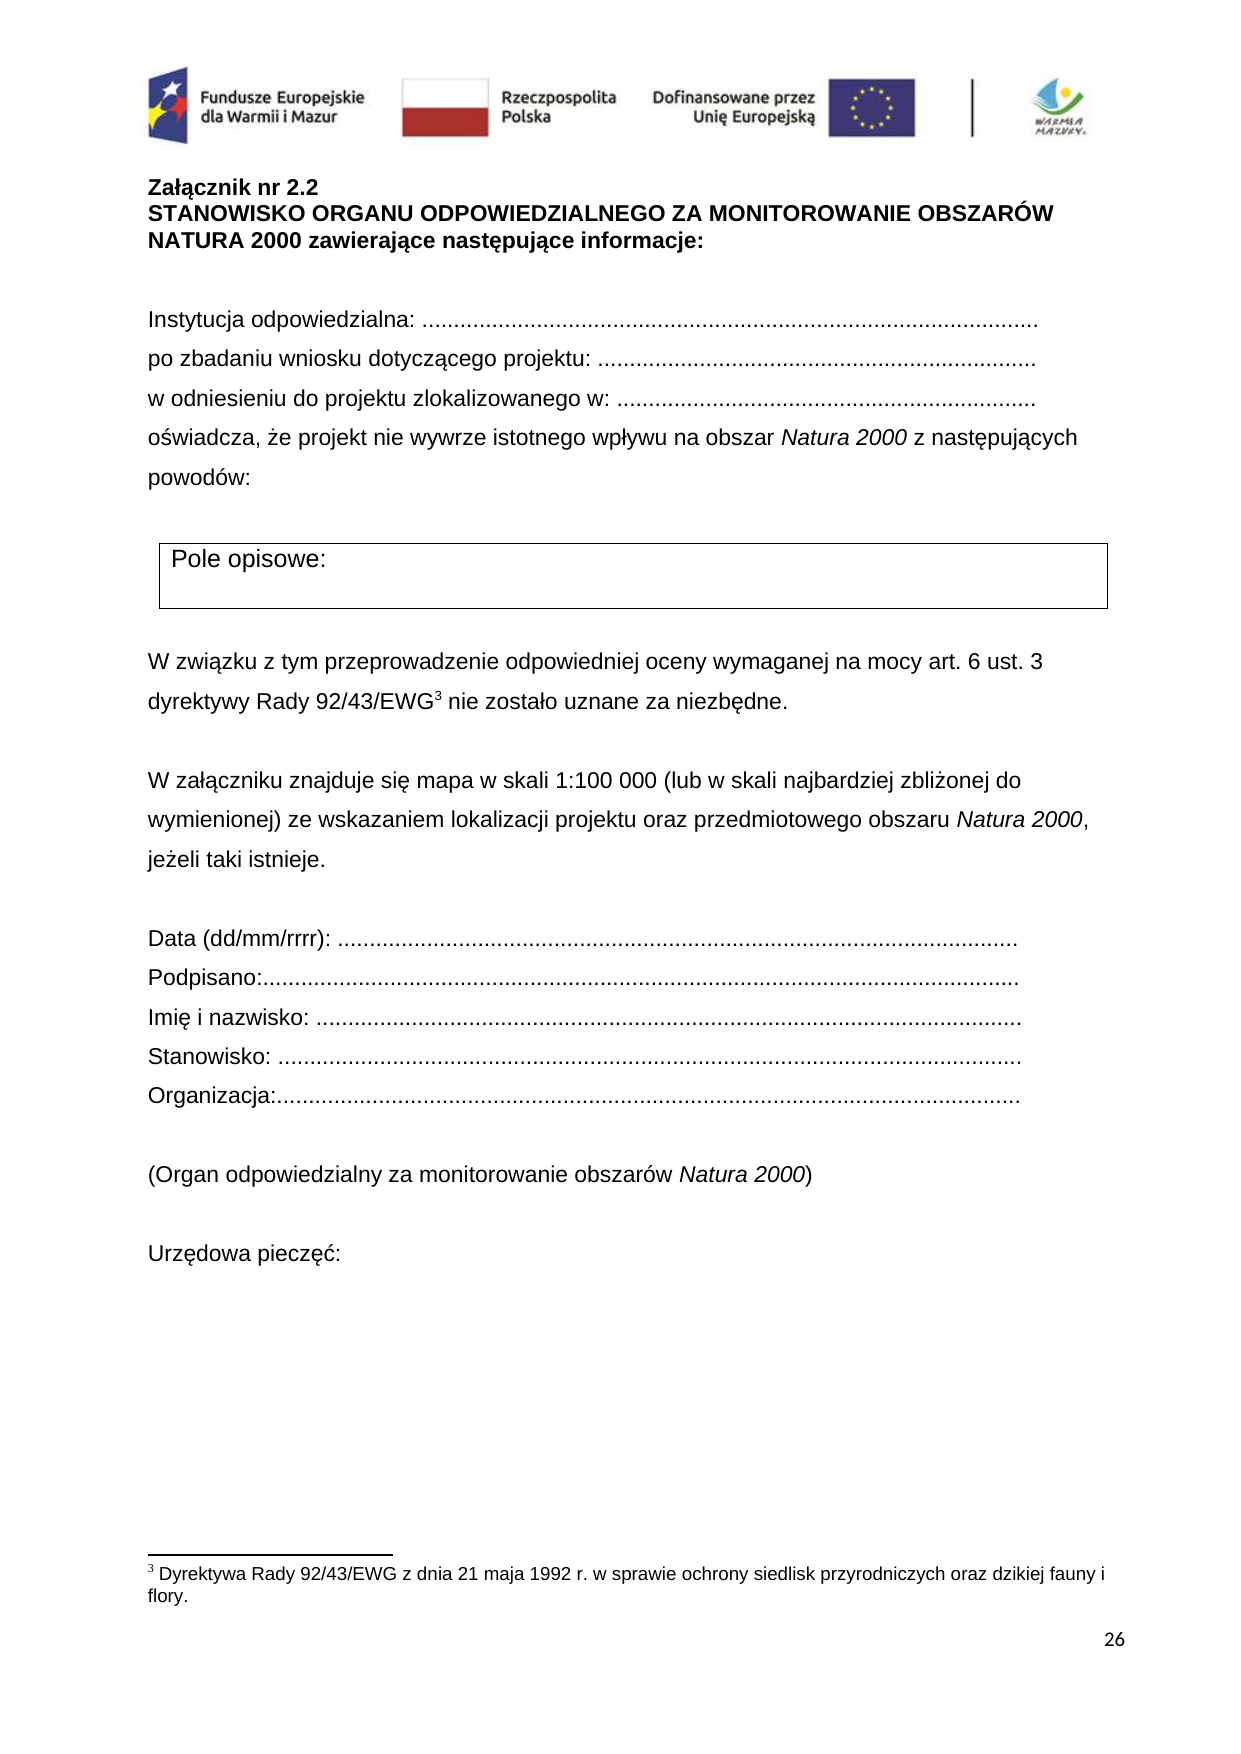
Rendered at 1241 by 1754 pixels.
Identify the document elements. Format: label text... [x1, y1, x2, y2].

text Data (dd/mm/rrrr): ........................................................................................................... [148, 924, 1125, 951]
text W załączniku znajduje się mapa w skali 1:100 000 (lub w skali najbardziej zbliżonej do wymienionej) ze wskazaniem lokalizacji projektu oraz przedmiotowego obszaru Natura 2000, jeżeli taki istnieje. [148, 767, 1125, 872]
text STANOWISKO ORGANU ODPOWIEDZIALNEGO ZA MONITOROWANIE OBSZARÓW NATURA 2000 zawierające następujące informacje: [148, 200, 1125, 253]
picture [130, 48, 1102, 158]
text Instytucja odpowiedzialna: ................................................................................................. [148, 306, 1125, 332]
text Imię i nazwisko: ............................................................................................................... [148, 1003, 1125, 1030]
text Stanowisko: ..................................................................................................................... [148, 1043, 1125, 1069]
text w odniesieniu do projektu zlokalizowanego w: .................................................................. [148, 385, 1125, 411]
text W związku z tym przeprowadzenie odpowiedniej oceny wymaganej na mocy art. 6 ust. 3 dyrektywy Rady 92/43/EWG nie zostało uznane za niezbędne. [148, 648, 1125, 714]
text (Organ odpowiedzialny za monitorowanie obszarów Natura 2000) [148, 1161, 1125, 1188]
text oświadcza, że projekt nie wywrze istotnego wpływu na obszar Natura 2000 z następujących powodów: [148, 424, 1125, 490]
text Załącznik nr 2.2 [148, 174, 1125, 200]
table_header Pole opisowe: [160, 544, 1107, 608]
text Organizacja:..................................................................................................................... [148, 1082, 1125, 1109]
text po zbadaniu wniosku dotyczącego projektu: ..................................................................... [148, 345, 1125, 372]
text Urzędowa pieczęć: [148, 1240, 1125, 1267]
text Podpisano:....................................................................................................................... [148, 964, 1125, 990]
